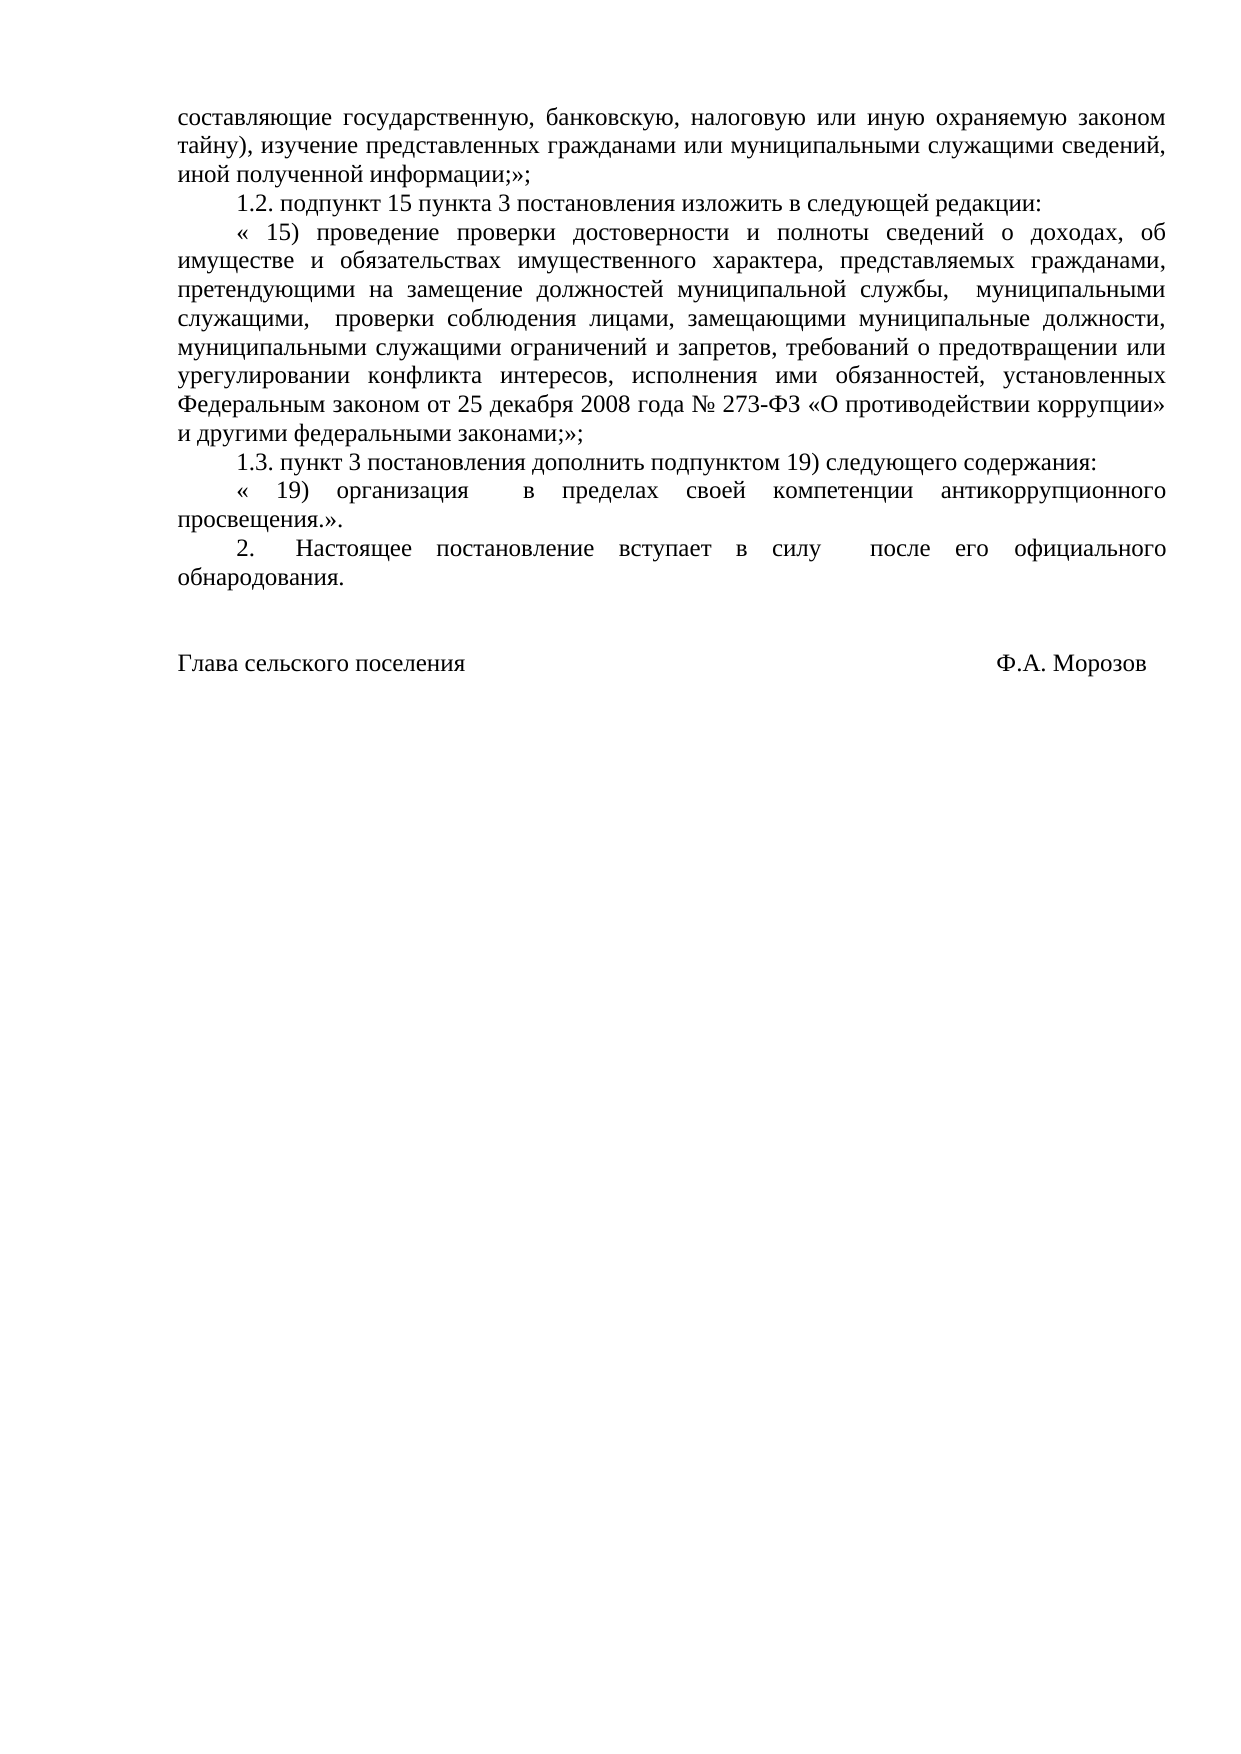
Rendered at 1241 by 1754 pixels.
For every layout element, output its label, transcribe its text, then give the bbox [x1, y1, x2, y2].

text « 19) организация в пределах своей компетенции антикоррупционного просвещения.». [177, 476, 1167, 533]
text 1.3. пункт 3 постановления дополнить подпунктом 19) следующего содержания: [177, 447, 1167, 476]
text Глава сельского поселения Ф.А. Морозов [177, 648, 1167, 677]
text « 15) проведение проверки достоверности и полноты сведений о доходах, об имуществе и обязательствах имущественного характера, представляемых гражданами, претендующими на замещение должностей муниципальной службы, муниципальными служащими, проверки соблюдения лицами, замещающими муниципальные должности, муниципальными служащими ограничений и запретов, требований о предотвращении или урегулировании конфликта интересов, исполнения ими обязанностей, установленных Федеральным законом от 25 декабря 2008 года № 273-ФЗ «О противодействии коррупции» и другими федеральными законами;»; [177, 217, 1167, 447]
text 1.2. подпункт 15 пункта 3 постановления изложить в следующей редакции: [177, 188, 1167, 217]
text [177, 102, 1167, 188]
text 2. Настоящее постановление вступает в силу после его официального обнародования. [177, 533, 1167, 591]
